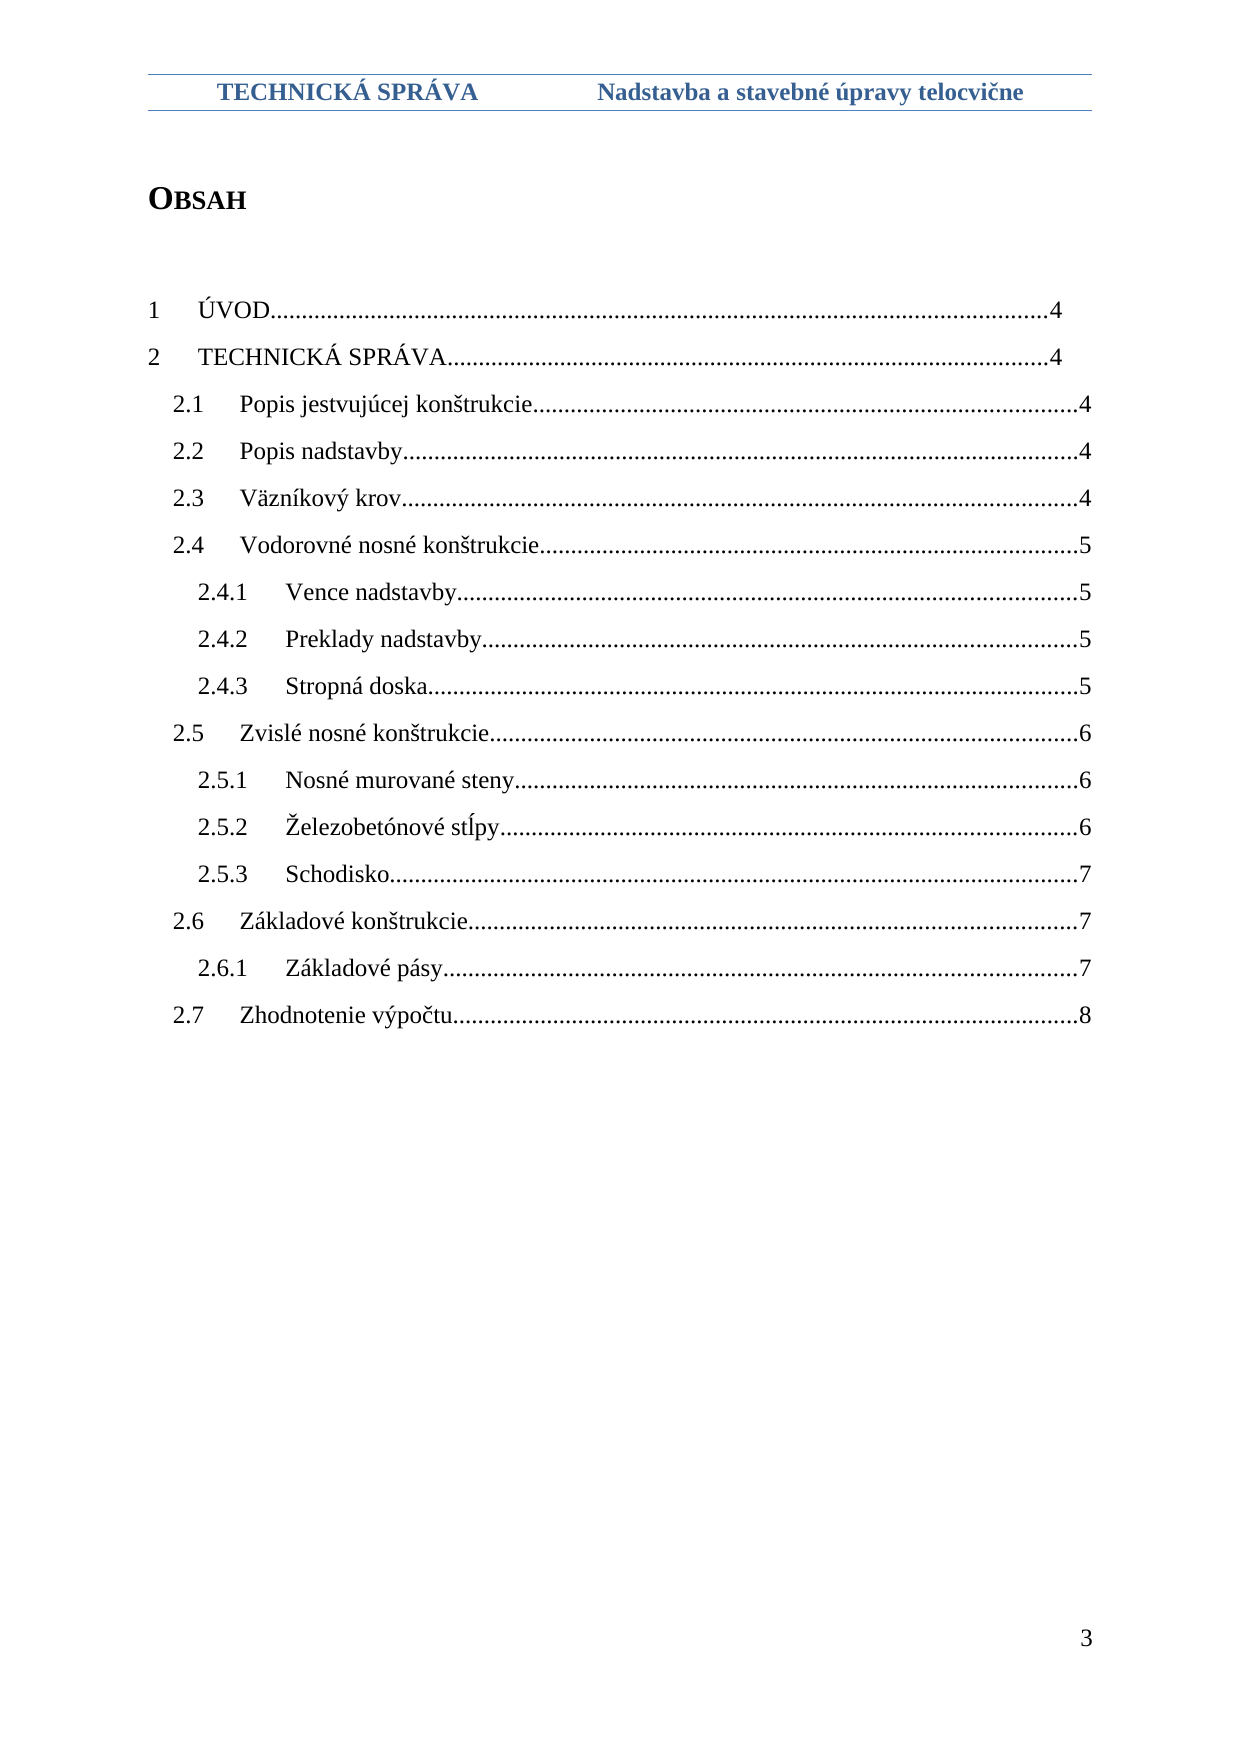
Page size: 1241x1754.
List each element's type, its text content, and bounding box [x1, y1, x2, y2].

text 2.6.1 Základové pásy 7 [198, 953, 1092, 982]
text 1 ÚVOD 4 [148, 295, 1092, 324]
text 2.4.3 Stropná doska 5 [198, 671, 1092, 700]
text 2.4.2 Preklady nadstavby 5 [198, 624, 1092, 653]
text 2.5.2 Železobetónové stĺpy 6 [198, 812, 1092, 841]
text 2.4 Vodorovné nosné konštrukcie 5 [173, 530, 1092, 559]
text 2 TECHNICKÁ SPRÁVA 4 [148, 342, 1092, 371]
text 2.3 Väzníkový krov 4 [173, 483, 1092, 512]
text 2.6 Základové konštrukcie 7 [173, 906, 1092, 934]
text 2.5.3 Schodisko 7 [198, 859, 1092, 888]
text 2.5.1 Nosné murované steny 6 [198, 765, 1092, 794]
text 2.4.1 Vence nadstavby 5 [198, 577, 1092, 606]
text 2.1 Popis jestvujúcej konštrukcie 4 [173, 389, 1092, 418]
text 2.7 Zhodnotenie výpočtu 8 [173, 1000, 1092, 1028]
text Obsah [148, 178, 1092, 217]
text 2.5 Zvislé nosné konštrukcie 6 [173, 718, 1092, 747]
text 2.2 Popis nadstavby 4 [173, 436, 1092, 465]
